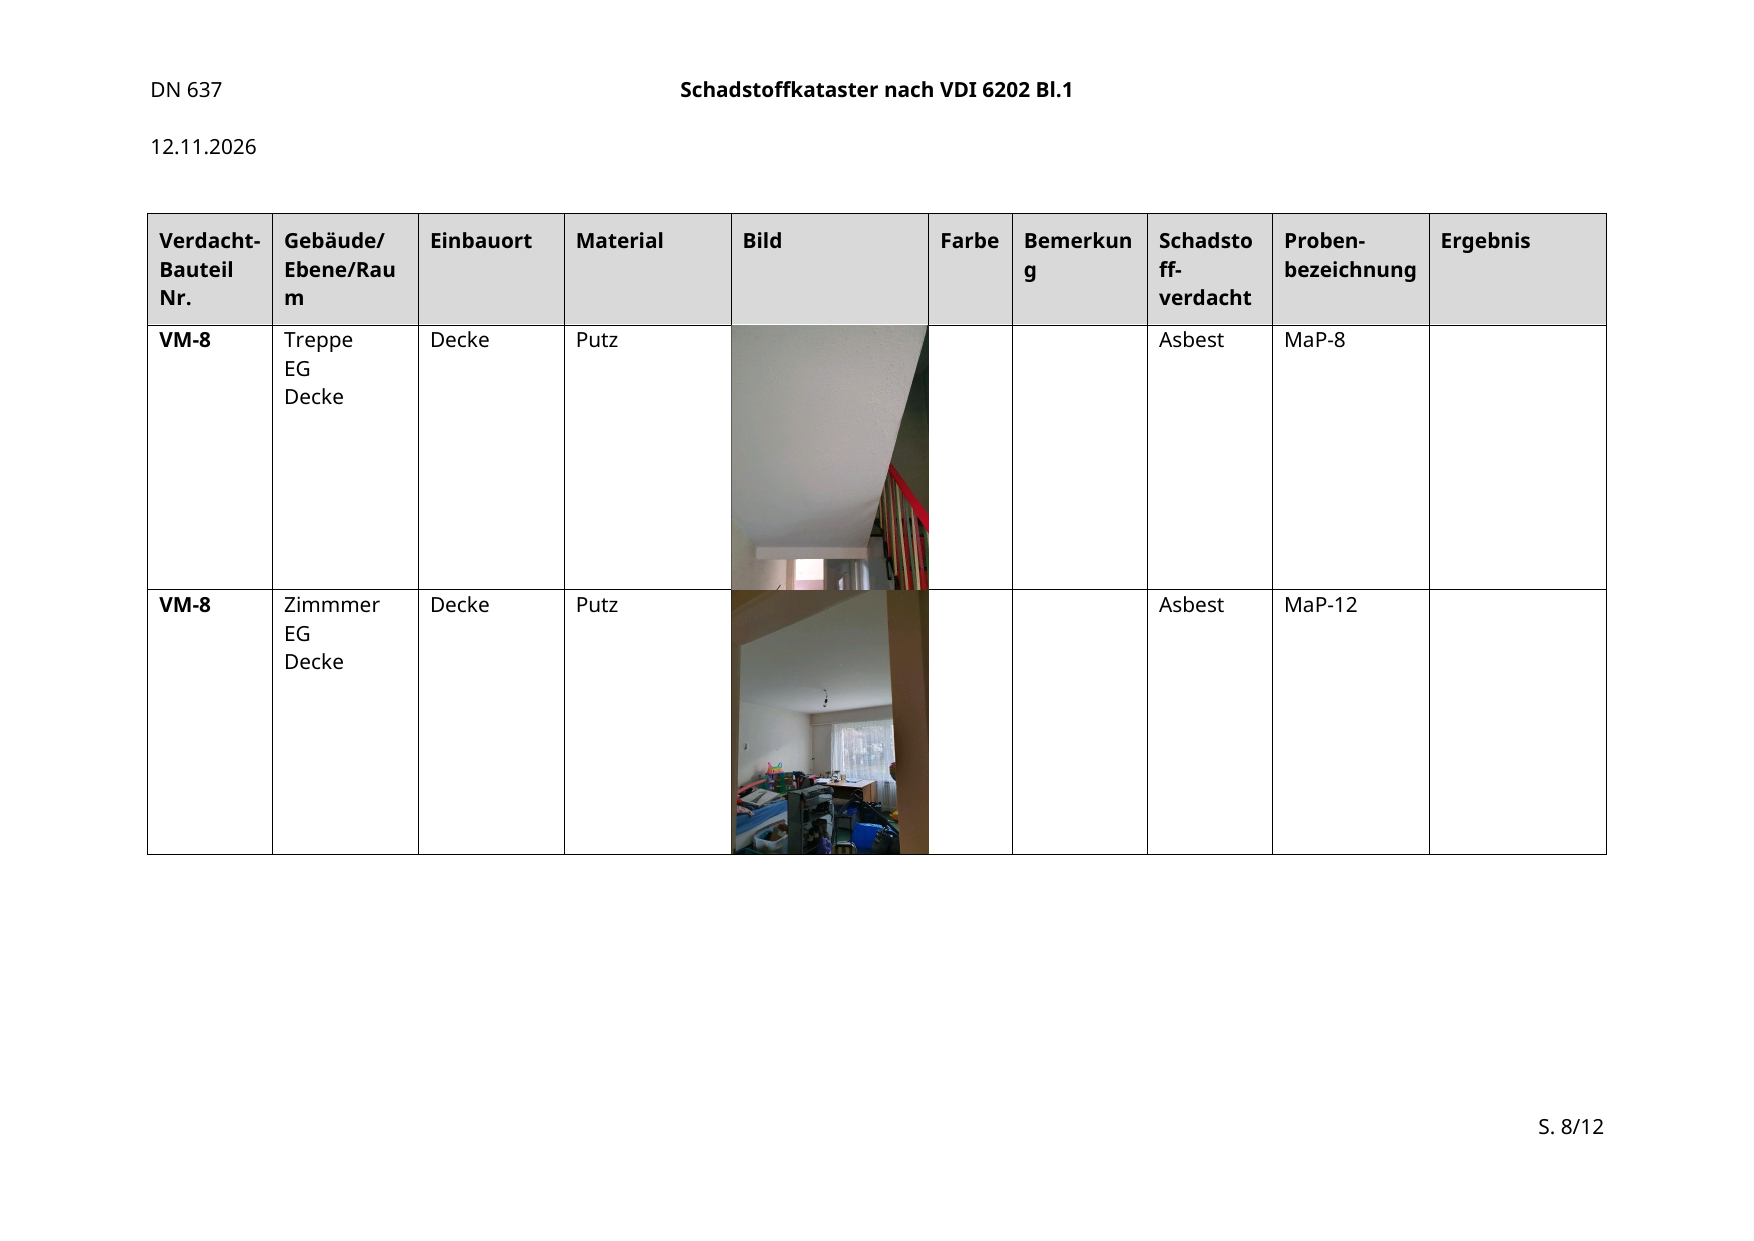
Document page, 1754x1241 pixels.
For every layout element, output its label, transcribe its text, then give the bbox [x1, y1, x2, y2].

table_cell Asbest [1148, 326, 1272, 589]
table_header Bemerkung [1013, 214, 1147, 324]
table_cell VM-8 [148, 590, 272, 854]
table_cell [1013, 326, 1147, 589]
table_cell [1013, 590, 1147, 854]
table_cell Treppe EG Decke [273, 326, 418, 589]
table_cell Zimmmer EG Decke [273, 590, 418, 854]
table_header Material [565, 214, 731, 324]
table_header Einbauort [419, 214, 564, 324]
picture [731, 325, 929, 854]
table_cell Putz [565, 590, 731, 854]
table_header Ergebnis [1430, 214, 1606, 324]
table_cell MaP-12 [1273, 590, 1429, 854]
table_cell Decke [419, 326, 564, 589]
table_cell [1430, 326, 1606, 589]
table_cell Decke [419, 590, 564, 854]
table_cell Putz [565, 326, 731, 589]
table_cell Asbest [1148, 590, 1272, 854]
table_cell [929, 326, 1012, 589]
table_header Proben-bezeichnung [1273, 214, 1429, 324]
table_header Farbe [929, 214, 1012, 324]
table_cell VM-8 [148, 326, 272, 589]
table_header Bild [732, 214, 928, 324]
table_cell MaP-8 [1273, 326, 1429, 589]
table_header Verdacht-Bauteil Nr. [148, 214, 272, 324]
table_cell [929, 590, 1012, 854]
table_header Gebäude/ Ebene/Raum [273, 214, 418, 324]
table_header Schadstoff-verdacht [1148, 214, 1272, 324]
table_cell [1430, 590, 1606, 854]
